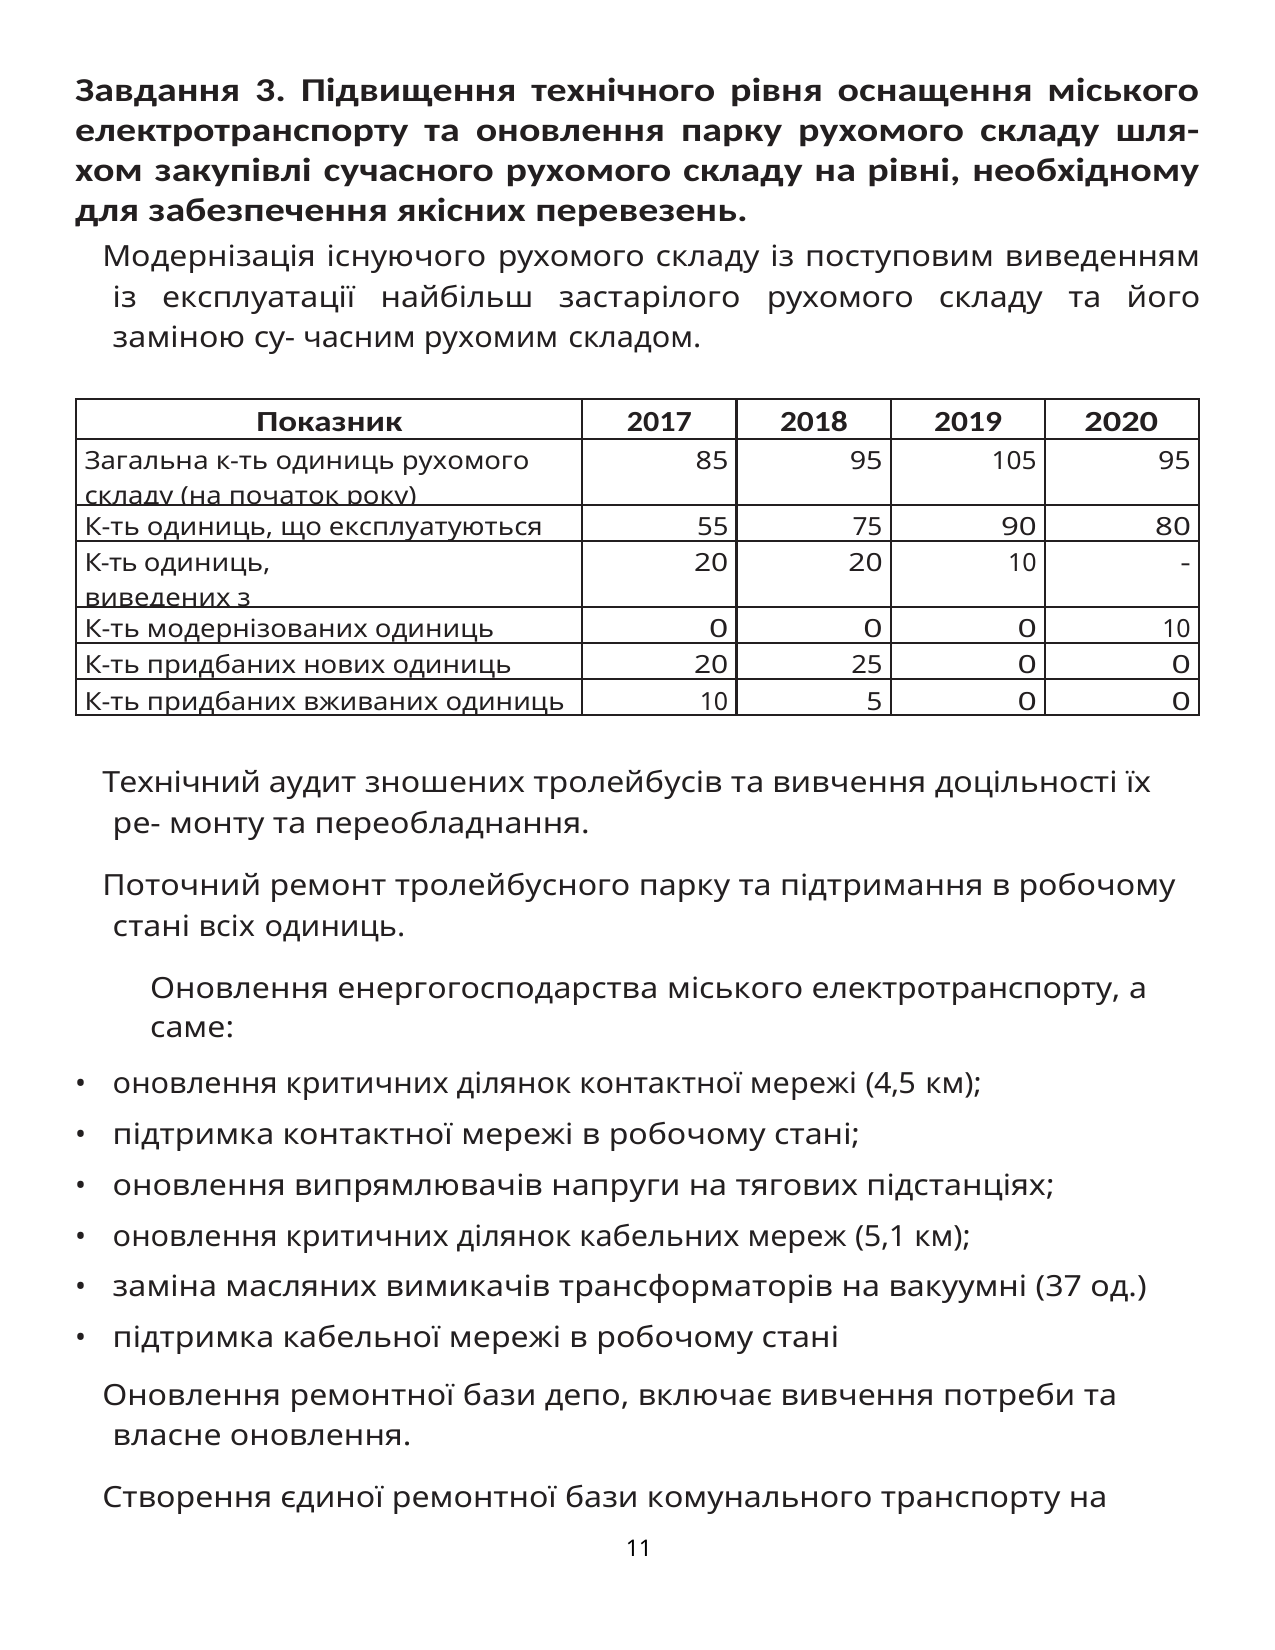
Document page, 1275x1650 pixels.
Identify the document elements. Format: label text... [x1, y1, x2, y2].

table_cell 20 [583, 644, 735, 678]
table_cell Загальна к-ть одиниць рухомого складу (на початок року) [77, 440, 581, 504]
list Технічний аудит зношених тролейбусів та вивчення доцільності їх ре- монту та переобладнання. [75, 762, 1200, 842]
table_cell - [1046, 542, 1198, 606]
table_cell 95 [738, 440, 890, 504]
list підтримка контактної мережі в робочому стані; [75, 1113, 1212, 1153]
table_cell 0 [583, 608, 735, 642]
table_cell 0 [892, 608, 1044, 642]
table_cell 90 [892, 506, 1044, 540]
list Поточний ремонт тролейбусного парку та підтримання в робочому стані всіх одиниць. [75, 864, 1200, 945]
table_cell 0 [738, 608, 890, 642]
table_cell 105 [892, 440, 1044, 504]
table_cell К-ть модернізованих одиниць [77, 608, 581, 642]
table_cell К-ть придбаних нових одиниць [77, 644, 581, 678]
table_cell 95 [1046, 440, 1198, 504]
list оновлення критичних ділянок кабельних мереж (5,1 км); [75, 1215, 1212, 1254]
list оновлення випрямлювачів напруги на тягових підстанціях; [75, 1164, 1212, 1203]
list заміна масляних вимикачів трансформаторів на вакуумні (37 од.) [75, 1266, 1212, 1305]
table_header 2020 [1046, 400, 1198, 438]
table_cell 10 [892, 542, 1044, 606]
list Модернізація існуючого рухомого складу із поступовим виведенням із експлуатації найбільш застарілого рухомого складу та його заміною су- часним рухомим складом. [75, 235, 1200, 356]
table_cell 20 [738, 542, 890, 606]
table_header 2019 [892, 400, 1044, 438]
table_cell 85 [583, 440, 735, 504]
table_cell 0 [1046, 644, 1198, 678]
table_header 2018 [738, 400, 890, 438]
table_cell 25 [738, 644, 890, 678]
table_cell 10 [583, 680, 735, 714]
list підтримка кабельної мережі в робочому стані [75, 1317, 1212, 1356]
table_cell 0 [892, 680, 1044, 714]
list оновлення критичних ділянок контактної мережі (4,5 км); [75, 1062, 1212, 1102]
list Оновлення енергогосподарства міського електротранспорту, а саме: [112, 967, 1212, 1046]
table_cell 75 [738, 506, 890, 540]
table_header Показник [77, 400, 581, 438]
table_cell 0 [1046, 680, 1198, 714]
table_cell 10 [1046, 608, 1198, 642]
table_cell 0 [892, 644, 1044, 678]
table_cell 5 [738, 680, 890, 714]
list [75, 1476, 1200, 1516]
table_cell К-ть одиниць, виведених з експлуатації [77, 542, 581, 606]
table_cell К-ть придбаних вживаних одиниць [77, 680, 581, 714]
table_header 2017 [583, 400, 735, 438]
table_cell 80 [1046, 506, 1198, 540]
table_cell К-ть одиниць, що експлуатуються [77, 506, 581, 540]
text Завдання 3. Підвищення технічного рівня оснащення міського електротранспорту та оновлення парку рухомого складу шля- хом закупівлі сучасного рухомого складу на рівні, необхідному для забезпечення якісних перевезень. [75, 69, 1200, 229]
list Оновлення ремонтної бази депо, включає вивчення потреби та власне оновлення. [75, 1374, 1200, 1454]
table_cell 20 [583, 542, 735, 606]
table_cell 55 [583, 506, 735, 540]
